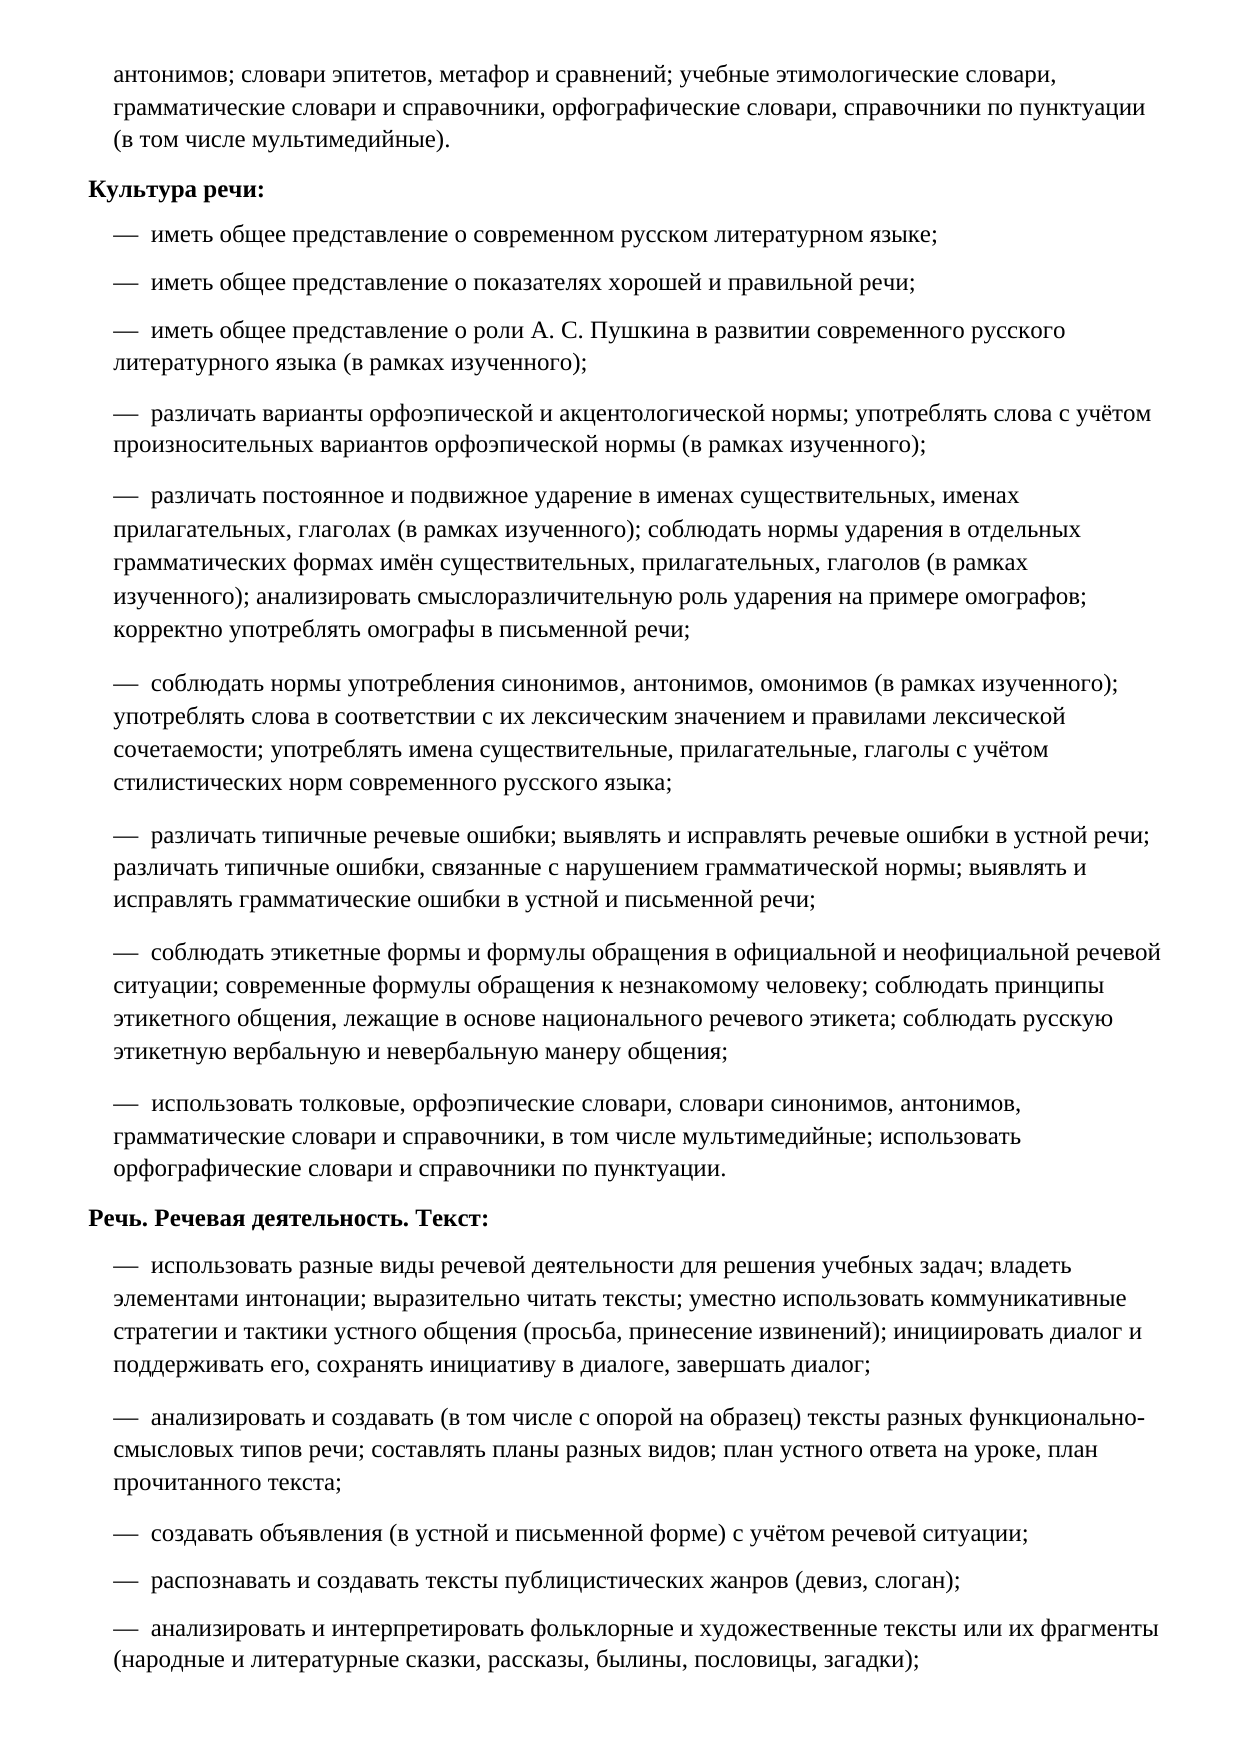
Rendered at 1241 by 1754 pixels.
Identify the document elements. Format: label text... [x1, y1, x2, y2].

text Культура речи: [88, 175, 1164, 203]
text — анализировать и создавать (в том числе с опорой на образец) тексты разных функционально-смысловых типов речи; составлять планы разных видов; план устного ответа на уроке, план прочитанного текста; [113, 1402, 1149, 1496]
text — соблюдать нормы употребления синонимов‚ антонимов, омонимов (в рамках изученного); употреблять слова в соответствии с их лексическим значением и правилами лексической сочетаемости; употреблять имена существительные, прилагательные, глаголы с учётом стилистических норм современного русского языка; [113, 668, 1134, 796]
text — анализировать и интерпретировать фольклорные и художественные тексты или их фрагменты (народные и литературные сказки, рассказы, былины, пословицы, загадки); [113, 1613, 1164, 1673]
text — различать типичные речевые ошибки; выявлять и исправлять речевые ошибки в устной речи; различать типичные ошибки, связанные с нарушением грамматической нормы; выявлять и исправлять грамматические ошибки в устной и письменной речи; [113, 820, 1164, 913]
text — иметь общее представление о роли А. С. Пушкина в развитии современного русского литературного языка (в рамках изученного); [113, 315, 1074, 375]
text антонимов; словари эпитетов, метафор и сравнений; учебные этимологические словари, грамматические словари и справочники, орфографические словари, справочники по пунктуации (в том числе мультимедийные). [113, 59, 1149, 153]
text — создавать объявления (в устной и письменной форме) с учётом речевой ситуации; [113, 1519, 1164, 1546]
text — соблюдать этикетные формы и формулы обращения в официальной и неофициальной речевой ситуации; современные формулы обращения к незнакомому человеку; соблюдать принципы этикетного общения, лежащие в основе национального речевого этикета; соблюдать русскую этикетную вербальную и невербальную манеру общения; [113, 937, 1164, 1064]
text Речь. Речевая деятельность. Текст: [88, 1204, 1164, 1232]
text — различать варианты орфоэпической и акцентологической нормы; употреблять слова с учётом произносительных вариантов орфоэпической нормы (в рамках изученного); [113, 398, 1164, 458]
text — различать постоянное и подвижное ударение в именах существительных, именах прилагательных, глаголах (в рамках изученного); соблюдать нормы ударения в отдельных грамматических формах имён существительных, прилагательных, глаголов (в рамках изученного); анализировать смыслоразличительную роль ударения на примере омографов; корректно употреблять омографы в письменной речи; [113, 480, 1089, 643]
text — иметь общее представление о современном русском литературном языке; [113, 221, 1164, 248]
text — использовать разные виды речевой деятельности для решения учебных задач; владеть элементами интонации; выразительно читать тексты; уместно использовать коммуникативные стратегии и тактики устного общения (просьба, принесение извинений); инициировать диалог и поддерживать его, сохранять инициативу в диалоге, завершать диалог; [113, 1250, 1149, 1378]
text — распознавать и создавать тексты публицистических жанров (девиз, слоган); [113, 1566, 1164, 1593]
text — использовать толковые, орфоэпические словари, словари синонимов, антонимов, грамматические словари и справочники, в том числе мультимедийные; использовать орфографические словари и справочники по пунктуации. [113, 1088, 1022, 1182]
text — иметь общее представление о показателях хорошей и правильной речи; [113, 268, 1164, 296]
